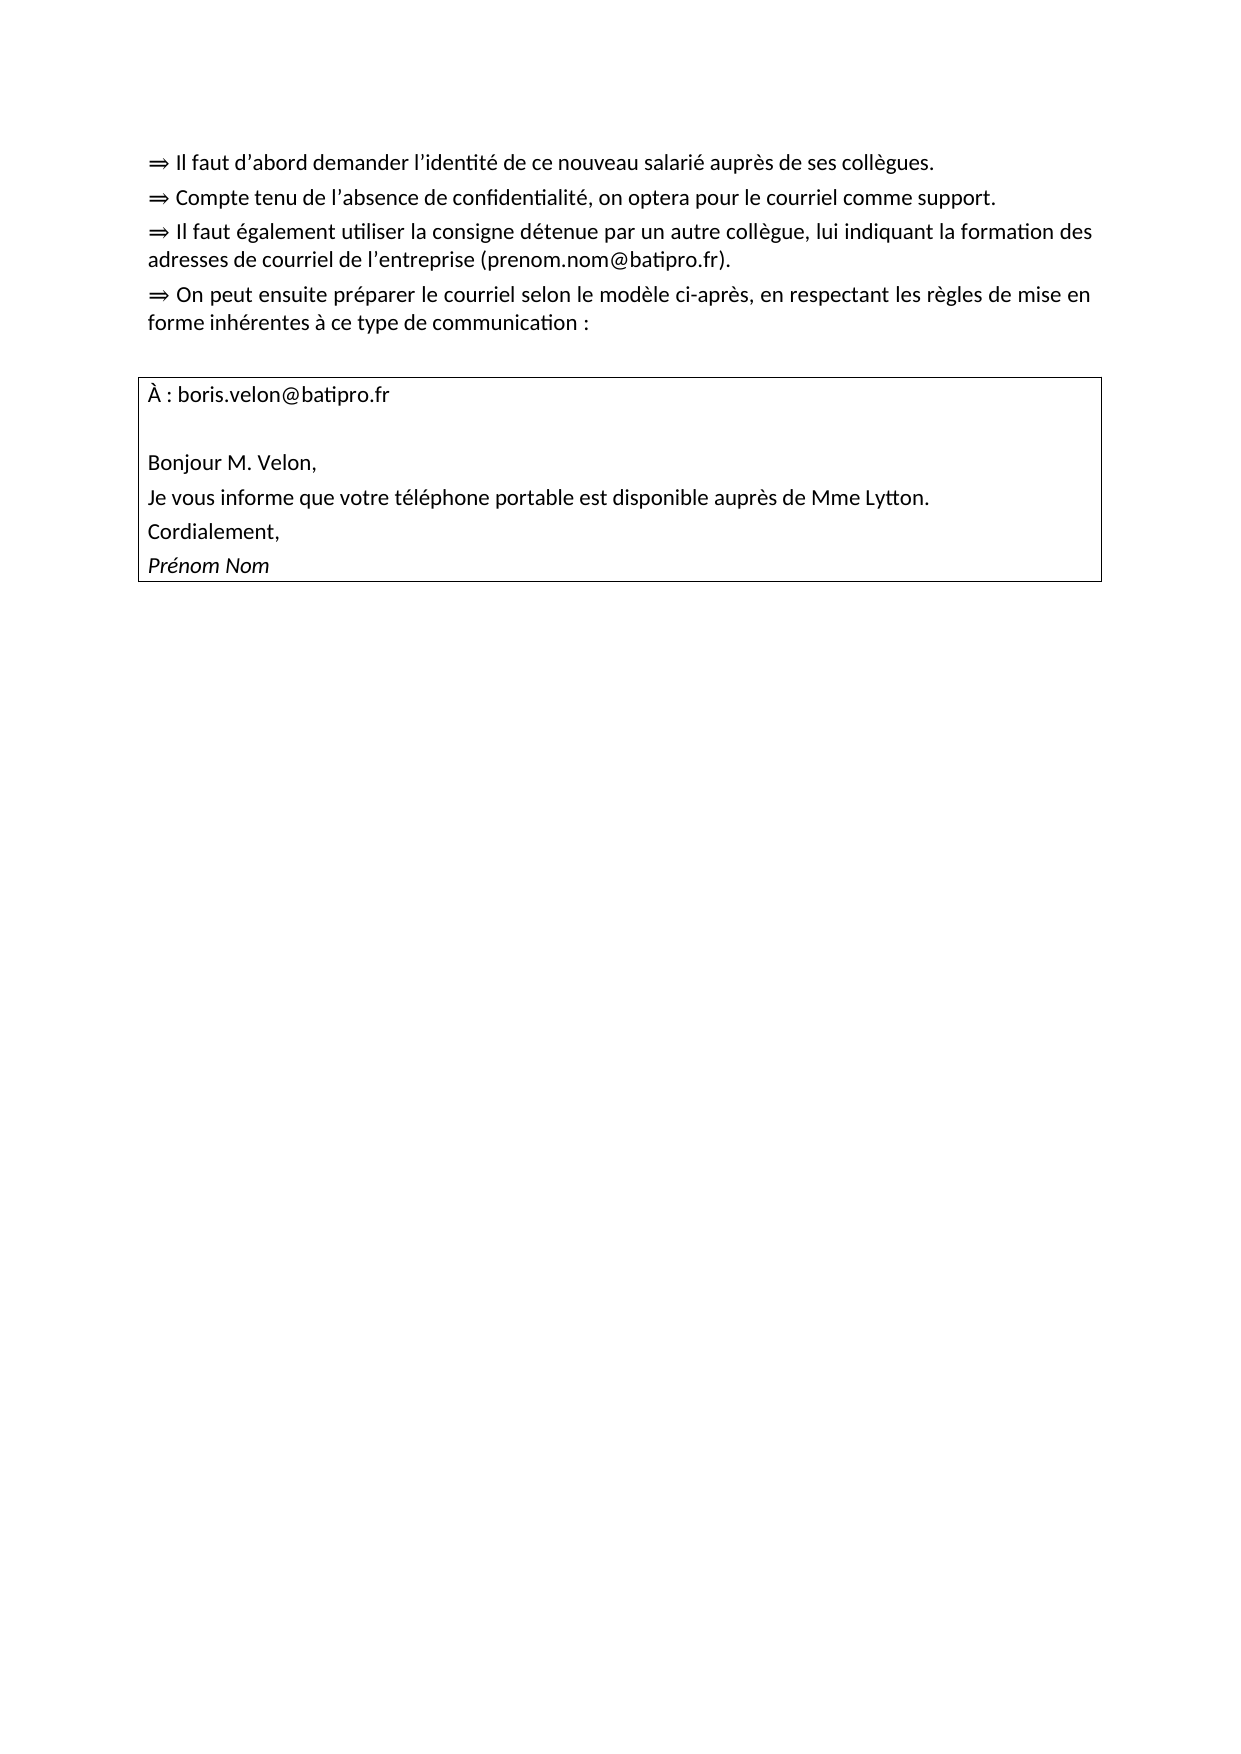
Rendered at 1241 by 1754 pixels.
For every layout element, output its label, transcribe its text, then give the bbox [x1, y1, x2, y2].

text ⇒ Compte tenu de l’absence de confidentialité, on optera pour le courriel comme support. [148, 182, 1093, 211]
text Je vous informe que votre téléphone portable est disponible auprès de Mme Lytton. [139, 479, 1101, 511]
text À : boris.velon@batipro.fr [139, 378, 1101, 408]
text ⇒ On peut ensuite préparer le courriel selon le modèle ci-après, en respectant les règles de mise en forme inhérentes à ce type de communication : [148, 280, 1093, 336]
text ⇒ Il faut d’abord demander l’identité de ce nouveau salarié auprès de ses collègues. [148, 148, 1093, 176]
text Bonjour M. Velon, [139, 445, 1101, 476]
text Prénom Nom [139, 548, 1101, 581]
text Cordialement, [139, 514, 1101, 545]
text ⇒ Il faut également utiliser la consigne détenue par un autre collègue, lui indiquant la formation des adresses de courriel de l’entreprise (prenom.nom@batipro.fr). [148, 217, 1093, 273]
